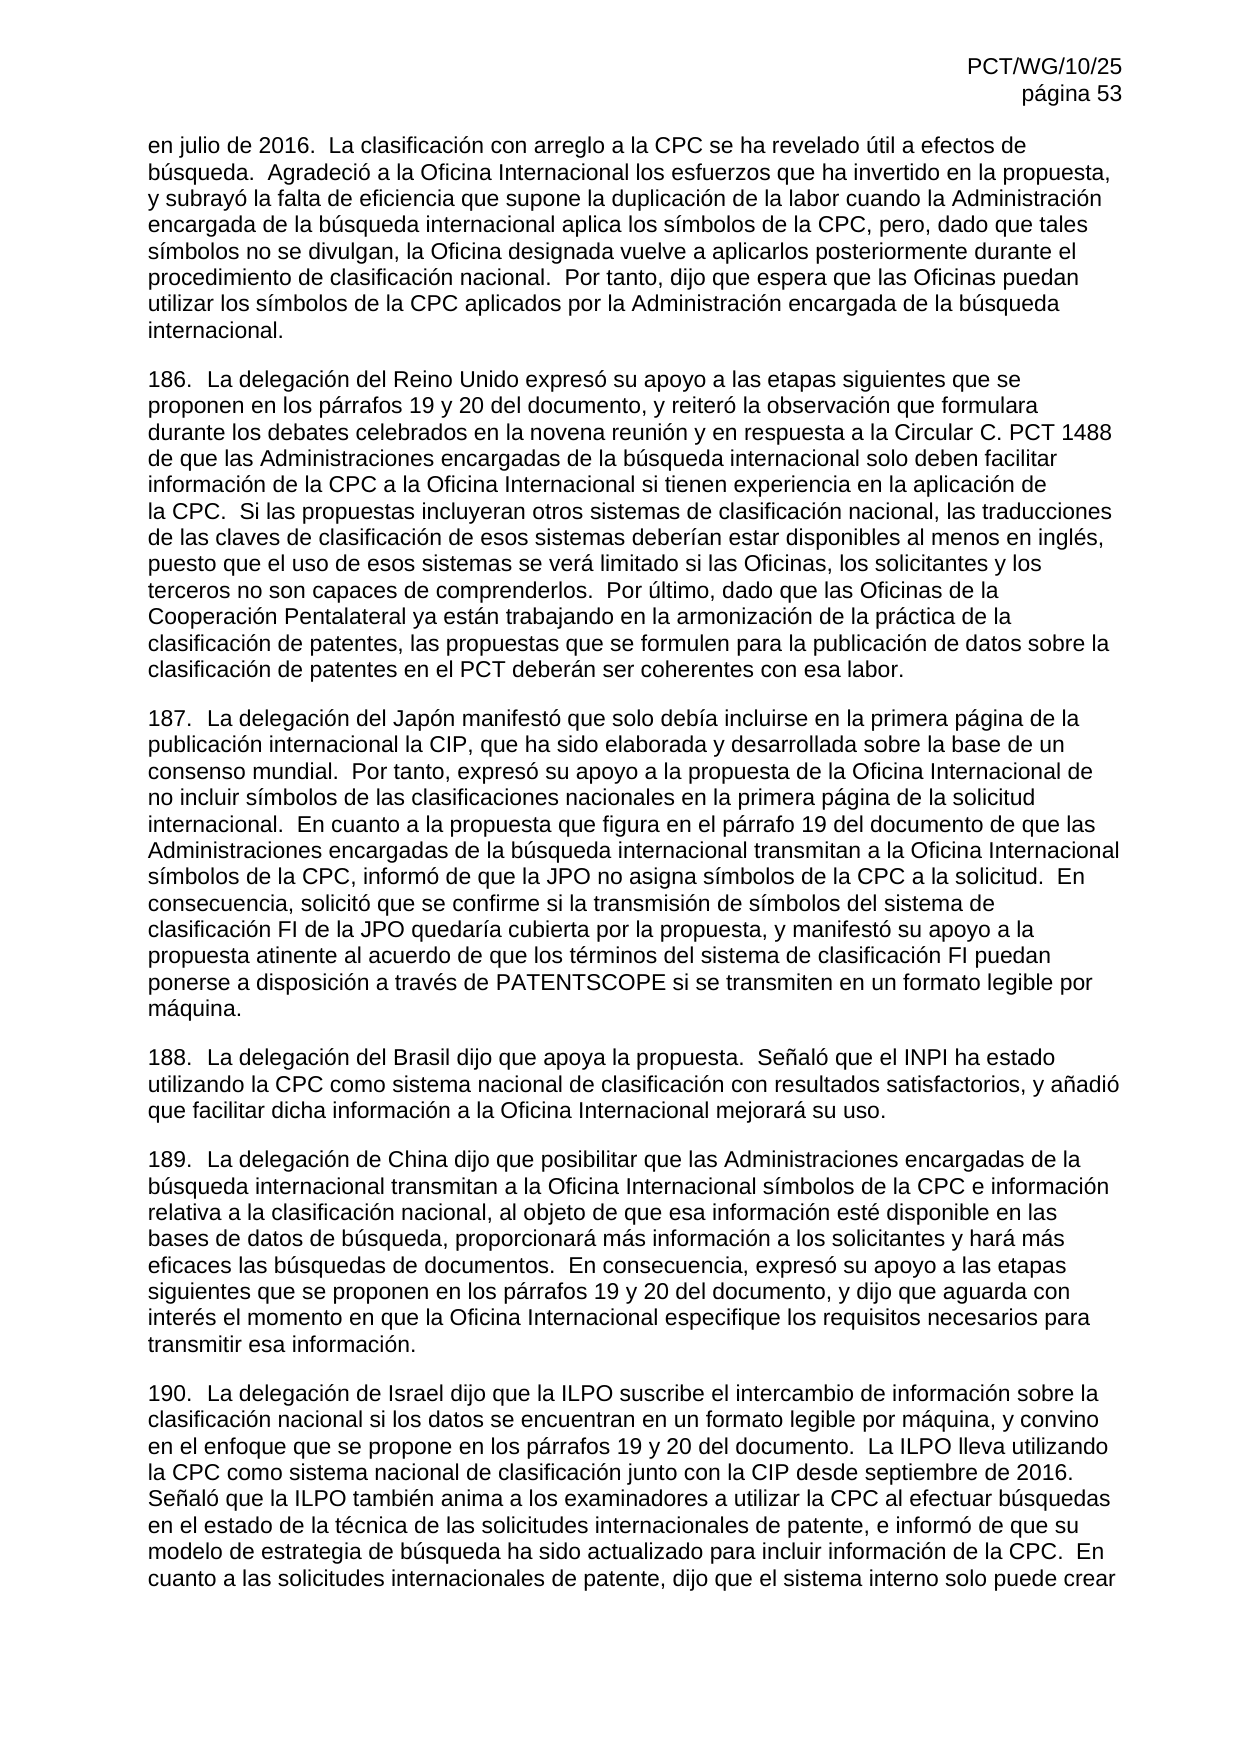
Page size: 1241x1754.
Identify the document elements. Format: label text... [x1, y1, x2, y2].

text La delegación del Reino Unido expresó su apoyo a las etapas siguientes que se proponen en los párrafos 19 y 20 del documento, y reiteró la observación que formulara durante los debates celebrados en la novena reunión y en respuesta a la Circular C. PCT 1488 de que las Administraciones encargadas de la búsqueda internacional solo deben facilitar información de la CPC a la Oficina Internacional si tienen experiencia en la aplicación de la CPC. Si las propuestas incluyeran otros sistemas de clasificación nacional, las traducciones de las claves de clasificación de esos sistemas deberían estar disponibles al menos en inglés, puesto que el uso de esos sistemas se verá limitado si las Oficinas, los solicitantes y los terceros no son capaces de comprenderlos. Por último, dado que las Oficinas de la Cooperación Pentalateral ya están trabajando en la armonización de la práctica de la clasificación de patentes, las propuestas que se formulen para la publicación de datos sobre la clasificación de patentes en el PCT deberán ser coherentes con esa labor. [148, 366, 1122, 682]
text La delegación de China dijo que posibilitar que las Administraciones encargadas de la búsqueda internacional transmitan a la Oficina Internacional símbolos de la CPC e información relativa a la clasificación nacional, al objeto de que esa información esté disponible en las bases de datos de búsqueda, proporcionará más información a los solicitantes y hará más eficaces las búsquedas de documentos. En consecuencia, expresó su apoyo a las etapas siguientes que se proponen en los párrafos 19 y 20 del documento, y dijo que aguarda con interés el momento en que la Oficina Internacional especifique los requisitos necesarios para transmitir esa información. [148, 1146, 1122, 1357]
text La delegación del Japón manifestó que solo debía incluirse en la primera página de la publicación internacional la CIP, que ha sido elaborada y desarrollada sobre la base de un consenso mundial. Por tanto, expresó su apoyo a la propuesta de la Oficina Internacional de no incluir símbolos de las clasificaciones nacionales en la primera página de la solicitud internacional. En cuanto a la propuesta que figura en el párrafo 19 del documento de que las Administraciones encargadas de la búsqueda internacional transmitan a la Oficina Internacional símbolos de la CPC, informó de que la JPO no asigna símbolos de la CPC a la solicitud. En consecuencia, solicitó que se confirme si la transmisión de símbolos del sistema de clasificación FI de la JPO quedaría cubierta por la propuesta, y manifestó su apoyo a la propuesta atinente al acuerdo de que los términos del sistema de clasificación FI puedan ponerse a disposición a través de PATENTSCOPE si se transmiten en un formato legible por máquina. [148, 705, 1122, 1021]
text La delegación del Brasil dijo que apoya la propuesta. Señaló que el INPI ha estado utilizando la CPC como sistema nacional de clasificación con resultados satisfactorios, y añadió que facilitar dicha información a la Oficina Internacional mejorará su uso. [148, 1044, 1122, 1123]
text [148, 1380, 1122, 1591]
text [148, 132, 1122, 343]
